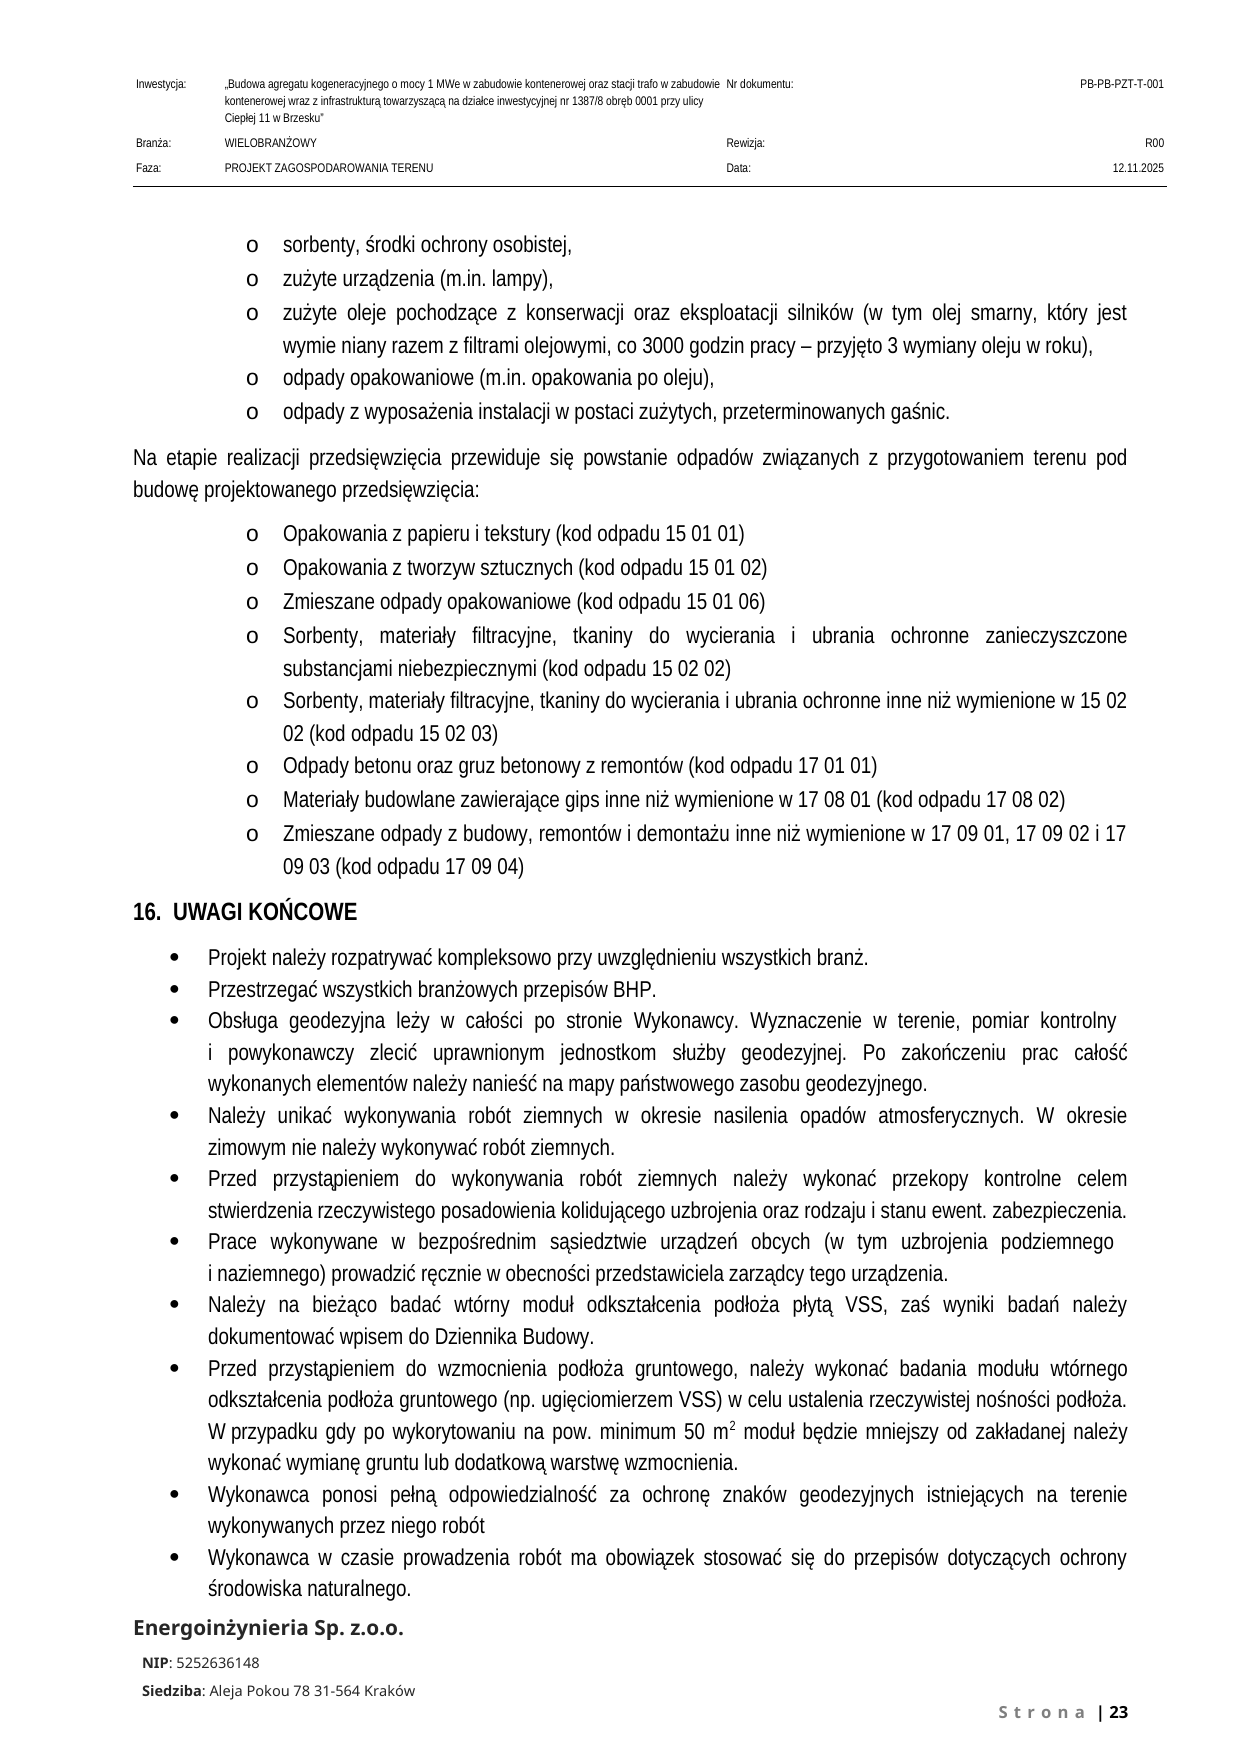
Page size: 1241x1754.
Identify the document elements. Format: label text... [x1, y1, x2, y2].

list sorbenty, środki ochrony osobistej, [245, 231, 1128, 259]
list Sorbenty, materiały filtracyjne, tkaniny do wycierania i ubrania ochronne zanieczyszczone substancjami niebezpiecznymi (kod odpadu 15 02 02) [245, 622, 1128, 681]
list Należy unikać wykonywania robót ziemnych w okresie nasilenia opadów atmosferycznych. W okresie zimowym nie należy wykonywać robót ziemnych. [170, 1102, 1128, 1160]
list Wykonawca ponosi pełną odpowiedzialność za ochronę znaków geodezyjnych istniejących na terenie wykonywanych przez niego robót [170, 1481, 1128, 1539]
list Zmieszane odpady opakowaniowe (kod odpadu 15 01 06) [245, 588, 1128, 616]
list Projekt należy rozpatrywać kompleksowo przy uwzględnieniu wszystkich branż. [170, 944, 1128, 971]
list Zmieszane odpady z budowy, remontów i demontażu inne niż wymienione w 17 09 01, 17 09 02 i 17 09 03 (kod odpadu 17 09 04) [245, 820, 1128, 879]
list odpady z wyposażenia instalacji w postaci zużytych, przeterminowanych gaśnic. [245, 398, 1128, 426]
list Należy na bieżąco badać wtórny moduł odkształcenia podłoża płytą VSS, zaś wyniki badań należy dokumentować wpisem do Dziennika Budowy. [170, 1291, 1128, 1349]
list Opakowania z papieru i tekstury (kod odpadu 15 01 01) [245, 520, 1128, 548]
list Materiały budowlane zawierające gips inne niż wymienione w 17 08 01 (kod odpadu 17 08 02) [245, 786, 1128, 814]
list Opakowania z tworzyw sztucznych (kod odpadu 15 01 02) [245, 554, 1128, 582]
list Przed przystąpieniem do wykonywania robót ziemnych należy wykonać przekopy kontrolne celem stwierdzenia rzeczywistego posadowienia kolidującego uzbrojenia oraz rodzaju i stanu ewent. zabezpieczenia. [170, 1165, 1128, 1223]
list Obsługa geodezyjna leży w całości po stronie Wykonawcy. Wyznaczenie w terenie, pomiar kontrolny i powykonawczy zlecić uprawnionym jednostkom służby geodezyjnej. Po zakończeniu prac całość wykonanych elementów należy nanieść na mapy państwowego zasobu geodezyjnego. [170, 1007, 1128, 1097]
list zużyte oleje pochodzące z konserwacji oraz eksploatacji silników (w tym olej smarny, który jest wymie niany razem z filtrami olejowymi, co 3000 godzin pracy – przyjęto 3 wymiany oleju w roku), [245, 298, 1128, 358]
list odpady opakowaniowe (m.in. opakowania po oleju), [245, 364, 1128, 392]
list Odpady betonu oraz gruz betonowy z remontów (kod odpadu 17 01 01) [245, 752, 1128, 780]
list Prace wykonywane w bezpośrednim sąsiedztwie urządzeń obcych (w tym uzbrojenia podziemnego i naziemnego) prowadzić ręcznie w obecności przedstawiciela zarządcy tego urządzenia. [170, 1228, 1128, 1286]
list zużyte urządzenia (m.in. lampy), [245, 264, 1128, 293]
list Sorbenty, materiały filtracyjne, tkaniny do wycierania i ubrania ochronne inne niż wymienione w 15 02 02 (kod odpadu 15 02 03) [245, 687, 1128, 747]
list Uwagi końcowe [133, 897, 1128, 926]
list Wykonawca w czasie prowadzenia robót ma obowiązek stosować się do przepisów dotyczących ochrony środowiska naturalnego. [170, 1544, 1128, 1602]
list Przestrzegać wszystkich branżowych przepisów BHP. [170, 976, 1128, 1002]
text Na etapie realizacji przedsięwzięcia przewiduje się powstanie odpadów związanych z przygotowaniem terenu pod budowę projektowanego przedsięwzięcia: [133, 444, 1128, 502]
list Przed przystąpieniem do wzmocnienia podłoża gruntowego, należy wykonać badania modułu wtórnego odkształcenia podłoża gruntowego (np. ugięciomierzem VSS) w celu ustalenia rzeczywistej nośności podłoża. W przypadku gdy po wykorytowaniu na pow. minimum 50 m2 moduł będzie mniejszy od zakładanej należy wykonać wymianę gruntu lub dodatkową warstwę wzmocnienia. [170, 1354, 1128, 1476]
